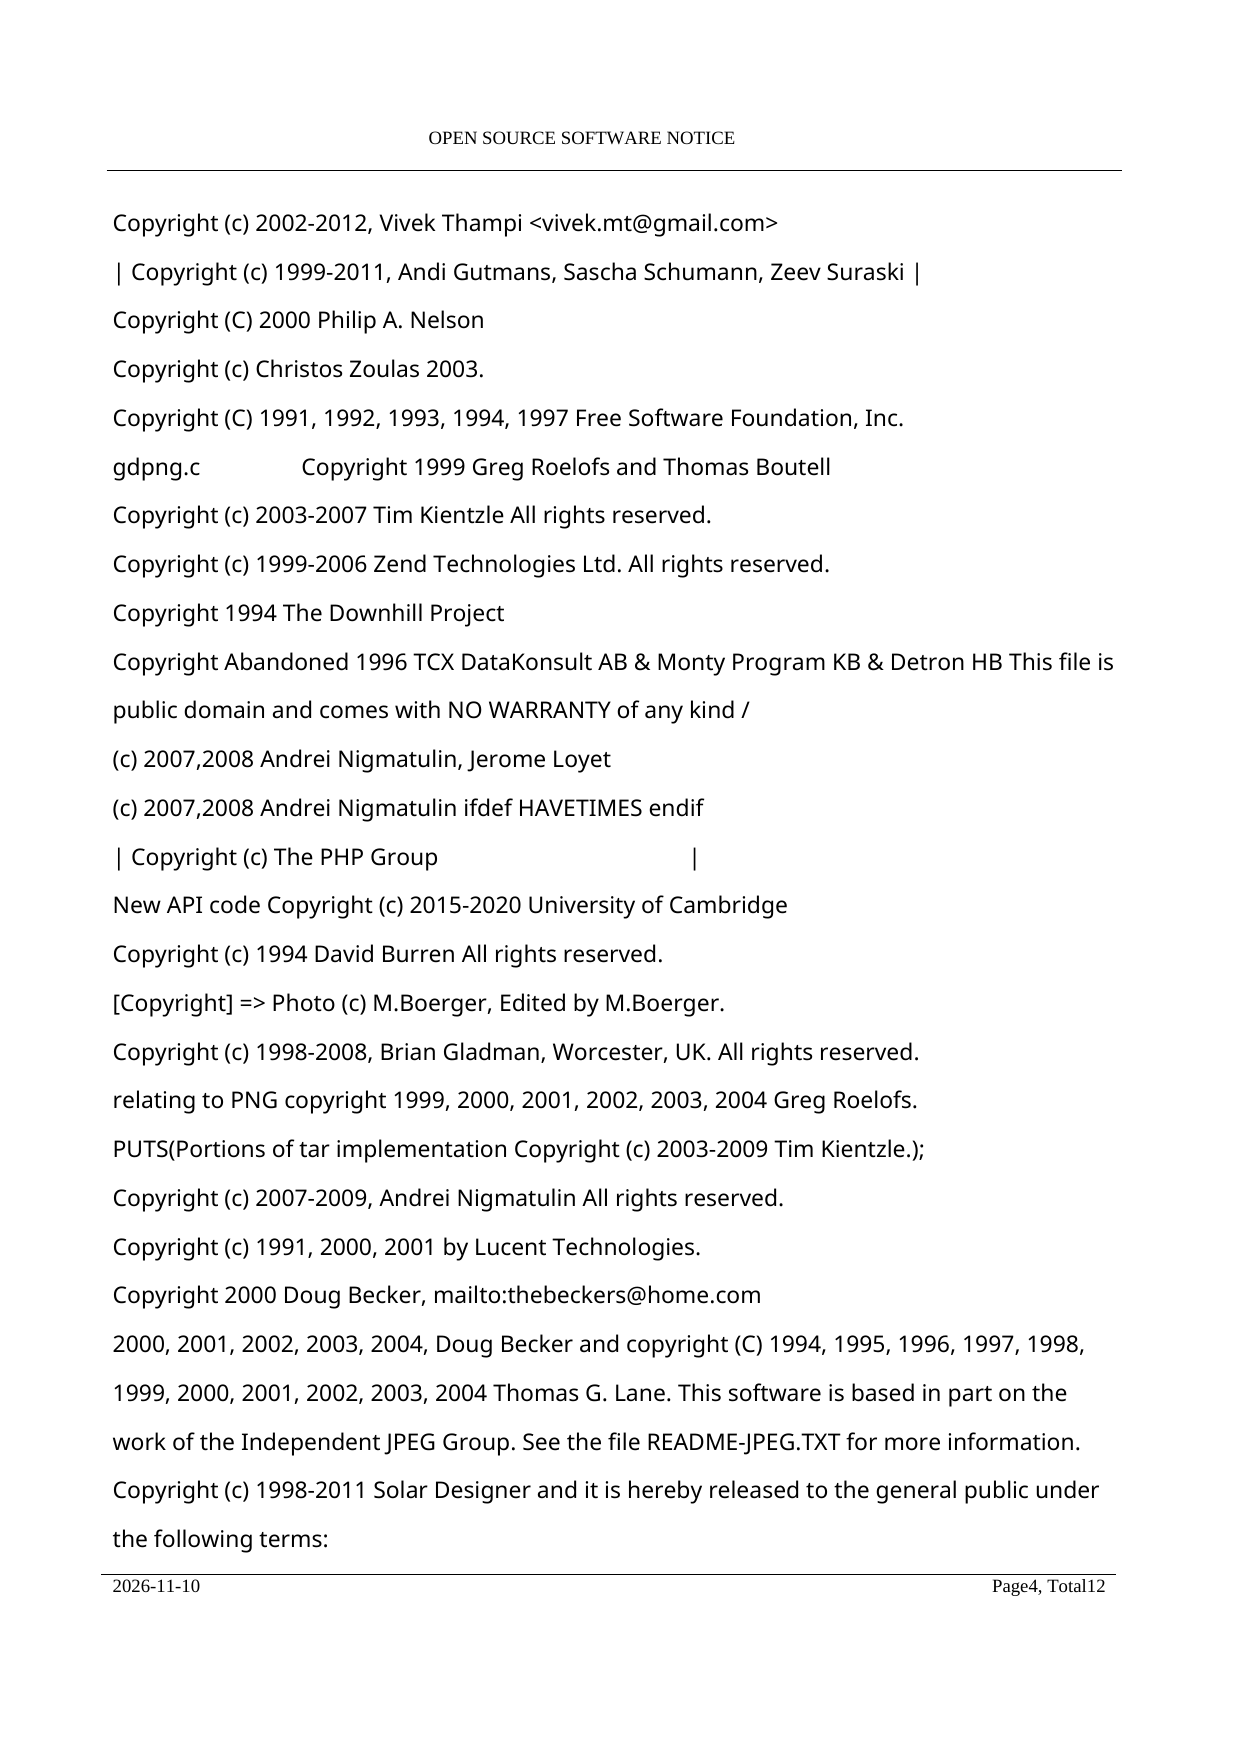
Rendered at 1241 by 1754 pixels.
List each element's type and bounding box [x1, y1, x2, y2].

text [112, 206, 1128, 1555]
